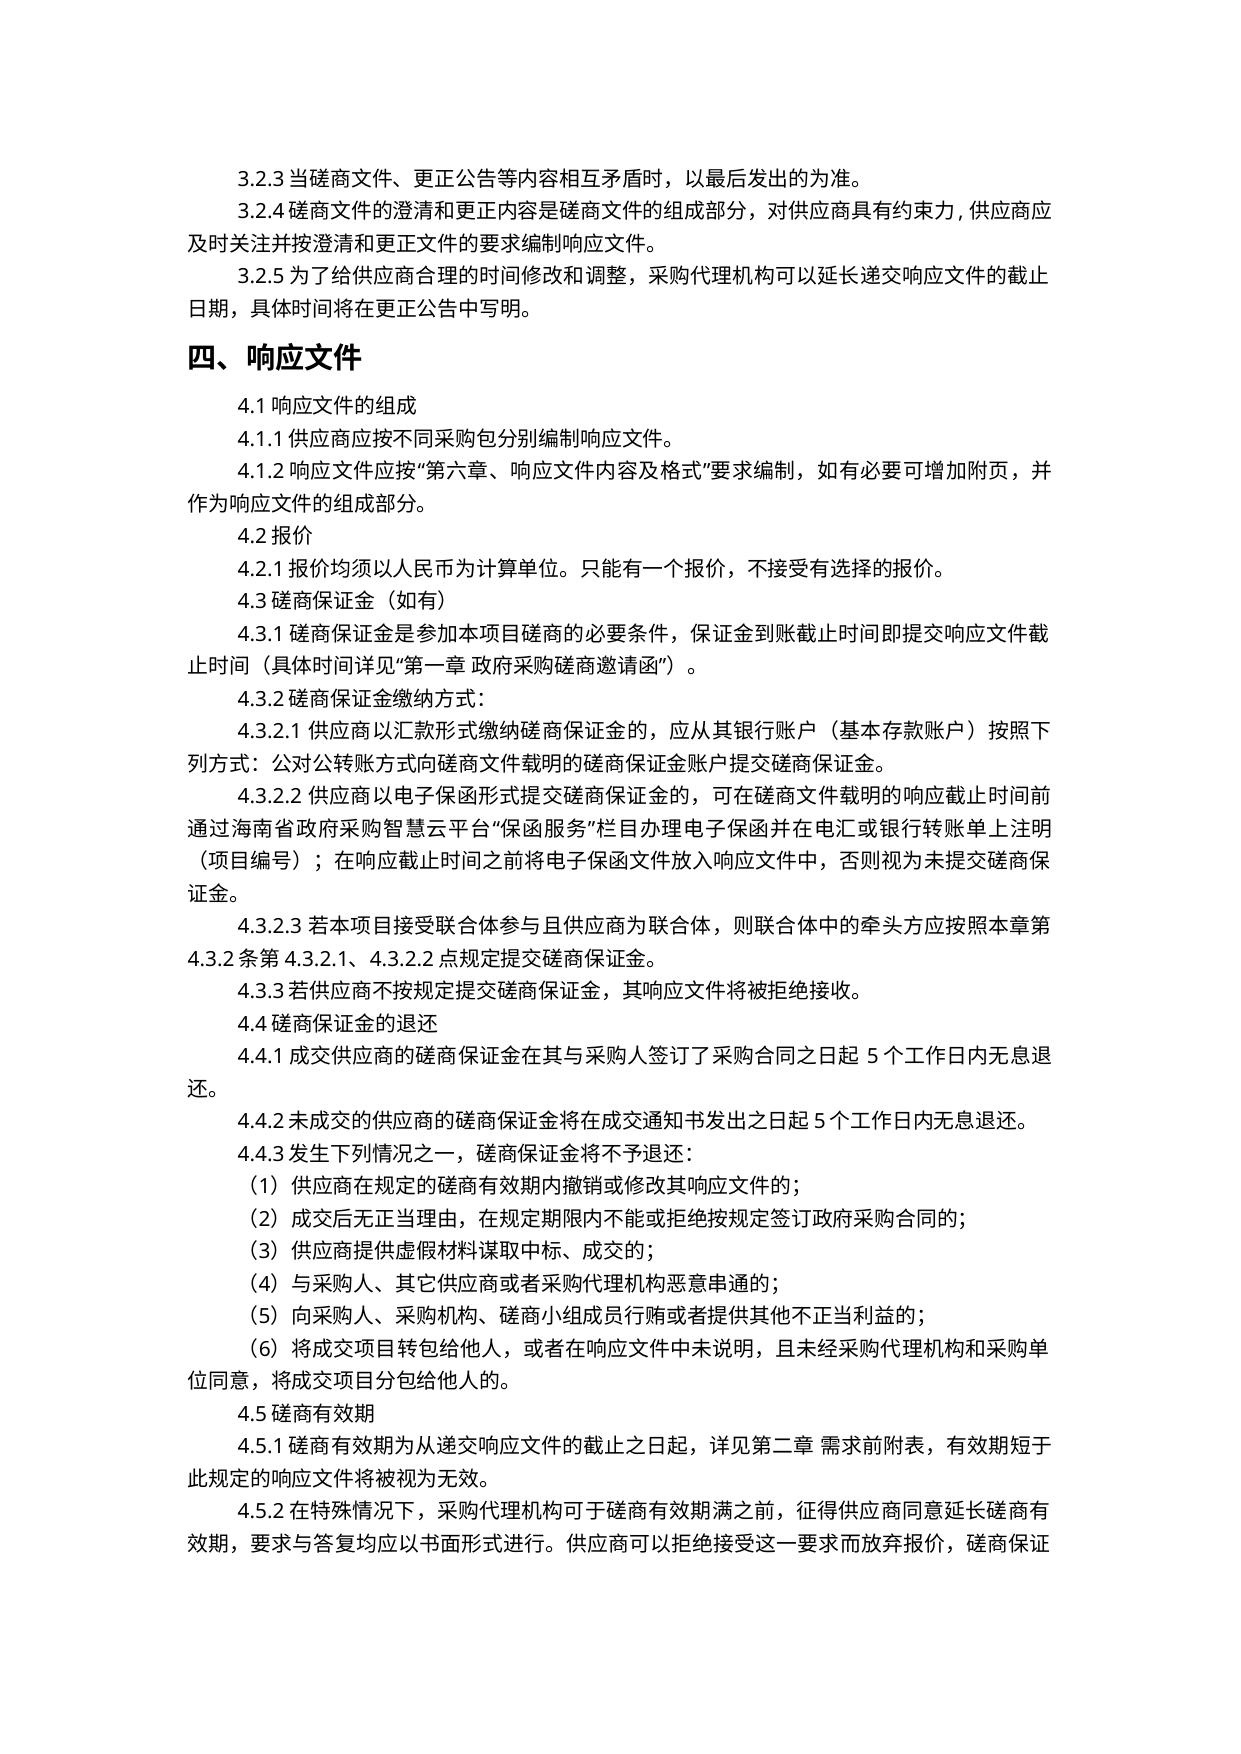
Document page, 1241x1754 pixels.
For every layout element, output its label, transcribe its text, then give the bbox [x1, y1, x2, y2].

text 3.2.5为了给供应商合理的时间修改和调整，采购代理机构可以延长递交响应文件的截止日期，具体时间将在更正公告中写明。 [187, 259, 1053, 324]
text 4.4.2未成交的供应商的磋商保证金将在成交通知书发出之日起5个工作日内无息退还。 [187, 1104, 1053, 1137]
text （3）供应商提供虚假材料谋取中标、成交的； [187, 1234, 1053, 1267]
text （4）与采购人、其它供应商或者采购代理机构恶意串通的； [187, 1267, 1053, 1299]
text 4.4.3发生下列情况之一，磋商保证金将不予退还： [187, 1137, 1053, 1169]
text 4.5磋商有效期 [187, 1397, 1053, 1429]
text 4.2.1报价均须以人民币为计算单位。只能有一个报价，不接受有选择的报价。 [187, 552, 1053, 584]
text 3.2.3当磋商文件、更正公告等内容相互矛盾时，以最后发出的为准。 [187, 162, 1053, 194]
text （2）成交后无正当理由，在规定期限内不能或拒绝按规定签订政府采购合同的； [187, 1202, 1053, 1234]
text 四、响应文件 [187, 324, 1053, 389]
text 4.1响应文件的组成 [187, 389, 1053, 422]
text （5）向采购人、采购机构、磋商小组成员行贿或者提供其他不正当利益的； [187, 1299, 1053, 1332]
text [187, 1494, 1053, 1559]
text 4.3磋商保证金（如有） [187, 584, 1053, 617]
text 4.3.3若供应商不按规定提交磋商保证金，其响应文件将被拒绝接收。 [187, 974, 1053, 1007]
text 4.3.2.2 供应商以电子保函形式提交磋商保证金的，可在磋商文件载明的响应截止时间前通过海南省政府采购智慧云平台“保函服务”栏目办理电子保函并在电汇或银行转账单上注明（项目编号）；在响应截止时间之前将电子保函文件放入响应文件中，否则视为未提交磋商保证金。 [187, 779, 1053, 909]
text 4.5.1磋商有效期为从递交响应文件的截止之日起，详见第二章 需求前附表，有效期短于此规定的响应文件将被视为无效。 [187, 1429, 1053, 1494]
text 4.4.1成交供应商的磋商保证金在其与采购人签订了采购合同之日起5个工作日内无息退还。 [187, 1039, 1053, 1104]
text 4.1.2响应文件应按“第六章、响应文件内容及格式”要求编制，如有必要可增加附页，并作为响应文件的组成部分。 [187, 454, 1053, 519]
text 4.3.2.1 供应商以汇款形式缴纳磋商保证金的，应从其银行账户（基本存款账户）按照下列方式：公对公转账方式向磋商文件载明的磋商保证金账户提交磋商保证金。 [187, 714, 1053, 779]
text （6）将成交项目转包给他人，或者在响应文件中未说明，且未经采购代理机构和采购单位同意，将成交项目分包给他人的。 [187, 1332, 1053, 1397]
text 4.3.1磋商保证金是参加本项目磋商的必要条件，保证金到账截止时间即提交响应文件截止时间（具体时间详见“第一章 政府采购磋商邀请函”）。 [187, 617, 1053, 682]
text 4.3.2磋商保证金缴纳方式： [187, 682, 1053, 714]
text 4.3.2.3 若本项目接受联合体参与且供应商为联合体，则联合体中的牵头方应按照本章第4.3.2条第4.3.2.1、4.3.2.2点规定提交磋商保证金。 [187, 909, 1053, 974]
text 4.1.1供应商应按不同采购包分别编制响应文件。 [187, 422, 1053, 454]
text 4.4磋商保证金的退还 [187, 1007, 1053, 1039]
text 4.2报价 [187, 519, 1053, 552]
text （1）供应商在规定的磋商有效期内撤销或修改其响应文件的； [187, 1169, 1053, 1202]
text 3.2.4磋商文件的澄清和更正内容是磋商文件的组成部分，对供应商具有约束力, 供应商应及时关注并按澄清和更正文件的要求编制响应文件。 [187, 194, 1053, 259]
